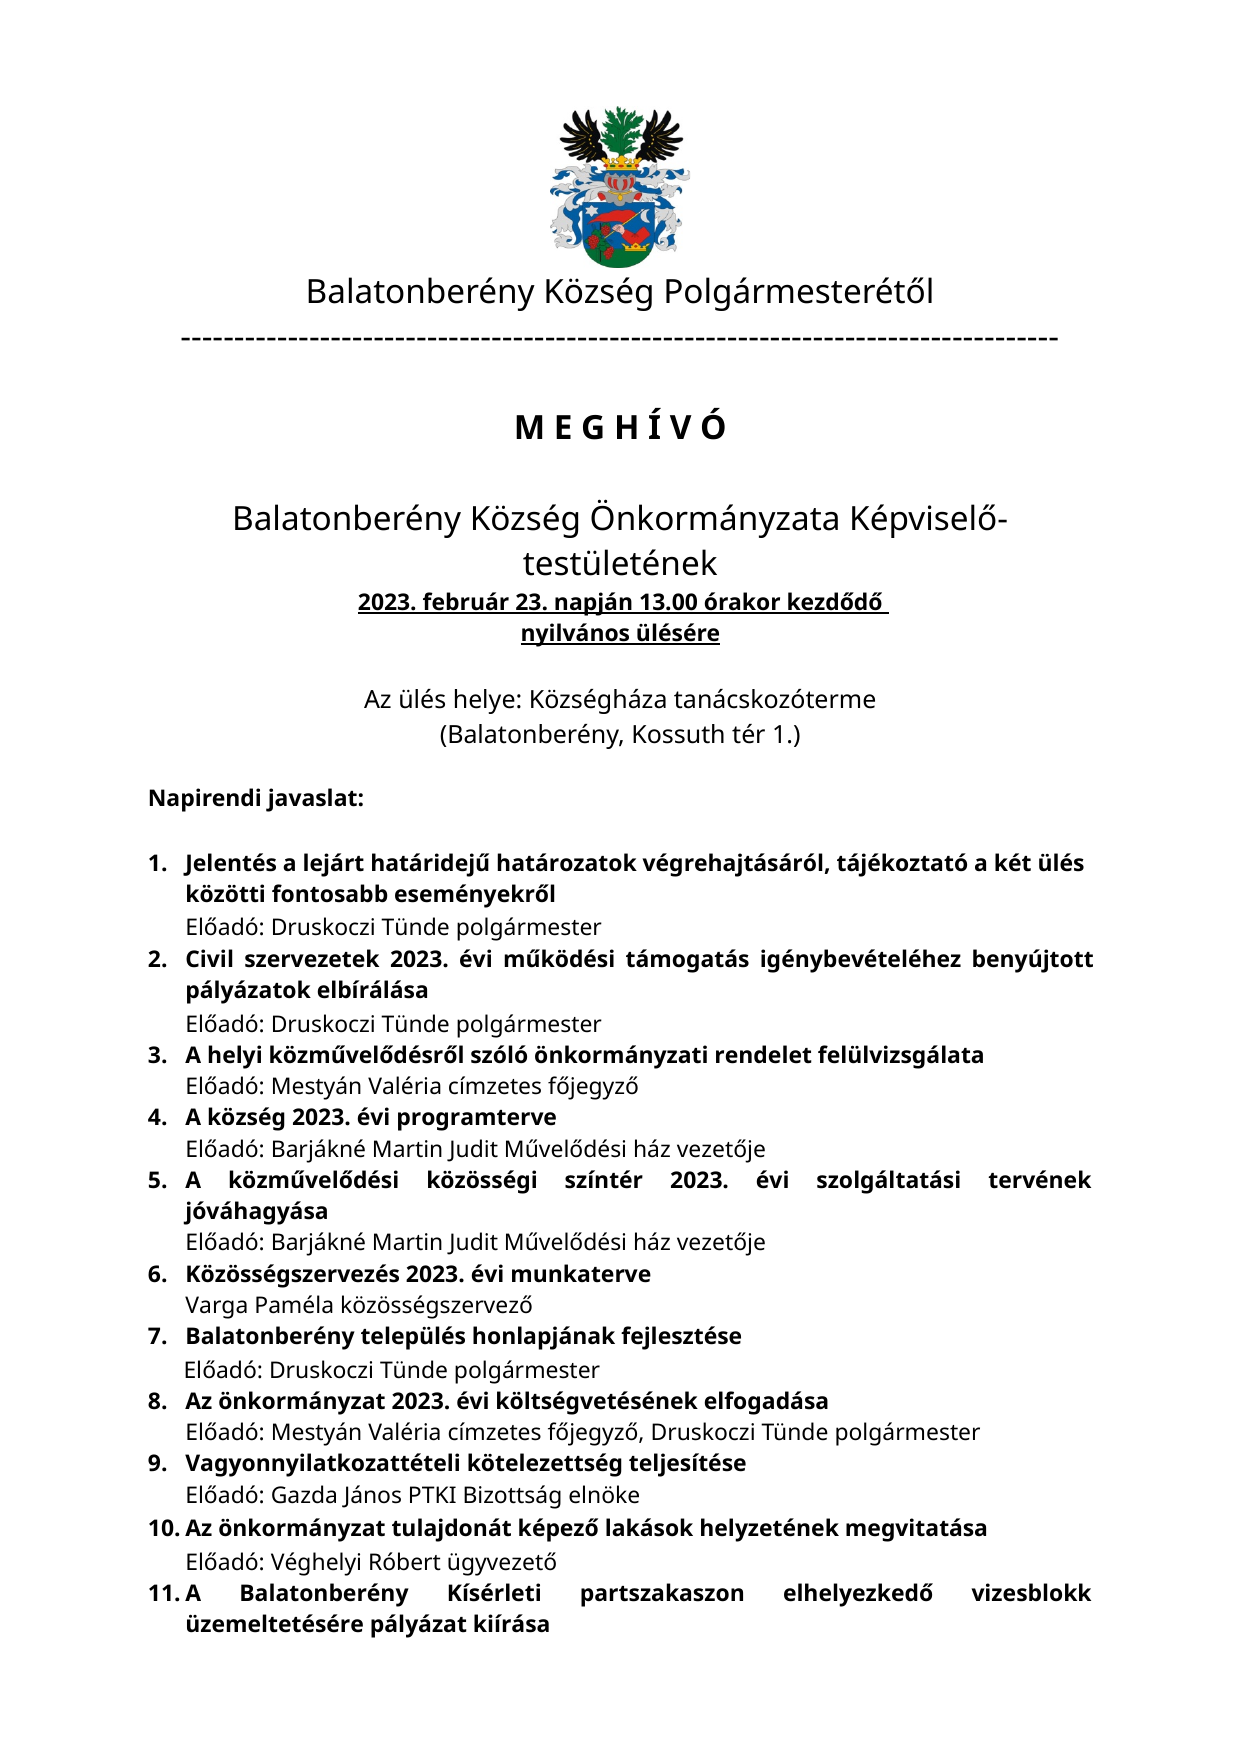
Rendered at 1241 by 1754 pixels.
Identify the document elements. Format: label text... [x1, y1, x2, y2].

text 2023. február 23. napján 13.00 órakor kezdődő [148, 586, 1092, 617]
text M E G H Í V Ó [148, 404, 1092, 449]
text Előadó: Druskoczi Tünde polgármester [148, 1354, 1094, 1385]
list Civil szervezetek 2023. évi működési támogatás igénybevételéhez benyújtott pályázatok elbírálása [148, 943, 1094, 1005]
text (Balatonberény, Kossuth tér 1.) [148, 716, 1092, 750]
list Előadó: Mestyán Valéria címzetes főjegyző [185, 1070, 1092, 1101]
list Jelentés a lejárt határidejű határozatok végrehajtásáról, tájékoztató a két ülés közötti fontosabb eseményekről [148, 846, 1094, 909]
text Előadó: Véghelyi Róbert ügyvezető [185, 1546, 1094, 1577]
list Közösségszervezés 2023. évi munkaterve [148, 1257, 1092, 1289]
list Előadó: Barjákné Martin Judit Művelődési ház vezetője [185, 1132, 1092, 1164]
text nyilvános ülésére [148, 617, 1092, 648]
list Az önkormányzat tulajdonát képező lakások helyzetének megvitatása [148, 1512, 1094, 1543]
subtitle Az önkormányzat 2023. évi költségvetésének elfogadása [148, 1385, 1092, 1416]
subtitle Előadó: Mestyán Valéria címzetes főjegyző, Druskoczi Tünde polgármester [185, 1416, 1092, 1447]
list A közművelődési közösségi színtér 2023. évi szolgáltatási tervének jóváhagyása [148, 1164, 1092, 1226]
text ---------------------------------------------------------------------------------- [148, 313, 1092, 358]
list A helyi közművelődésről szóló önkormányzati rendelet felülvizsgálata [148, 1039, 1092, 1070]
text Balatonberény Község Polgármesterétől [148, 268, 1092, 313]
list Balatonberény település honlapjának fejlesztése [148, 1320, 1092, 1351]
list Vagyonnyilatkozattételi kötelezettség teljesítése [148, 1447, 1092, 1479]
list A Balatonberény Kísérleti partszakaszon elhelyezkedő vizesblokk üzemeltetésére pályázat kiírása [148, 1577, 1092, 1640]
list Varga Paméla közösségszervező [185, 1289, 1092, 1320]
text Az ülés helye: Községháza tanácskozóterme [148, 682, 1092, 716]
list A község 2023. évi programterve [148, 1101, 1092, 1132]
picture [550, 106, 691, 268]
text Előadó: Druskoczi Tünde polgármester [185, 911, 1094, 943]
list Előadó: Barjákné Martin Judit Művelődési ház vezetője [185, 1226, 1092, 1257]
list Előadó: Gazda János PTKI Bizottság elnöke [185, 1479, 1092, 1510]
text Balatonberény Község Önkormányzata Képviselő-testületének [148, 495, 1092, 586]
text Napirendi javaslat: [148, 782, 1092, 813]
text Előadó: Druskoczi Tünde polgármester [185, 1007, 1094, 1039]
